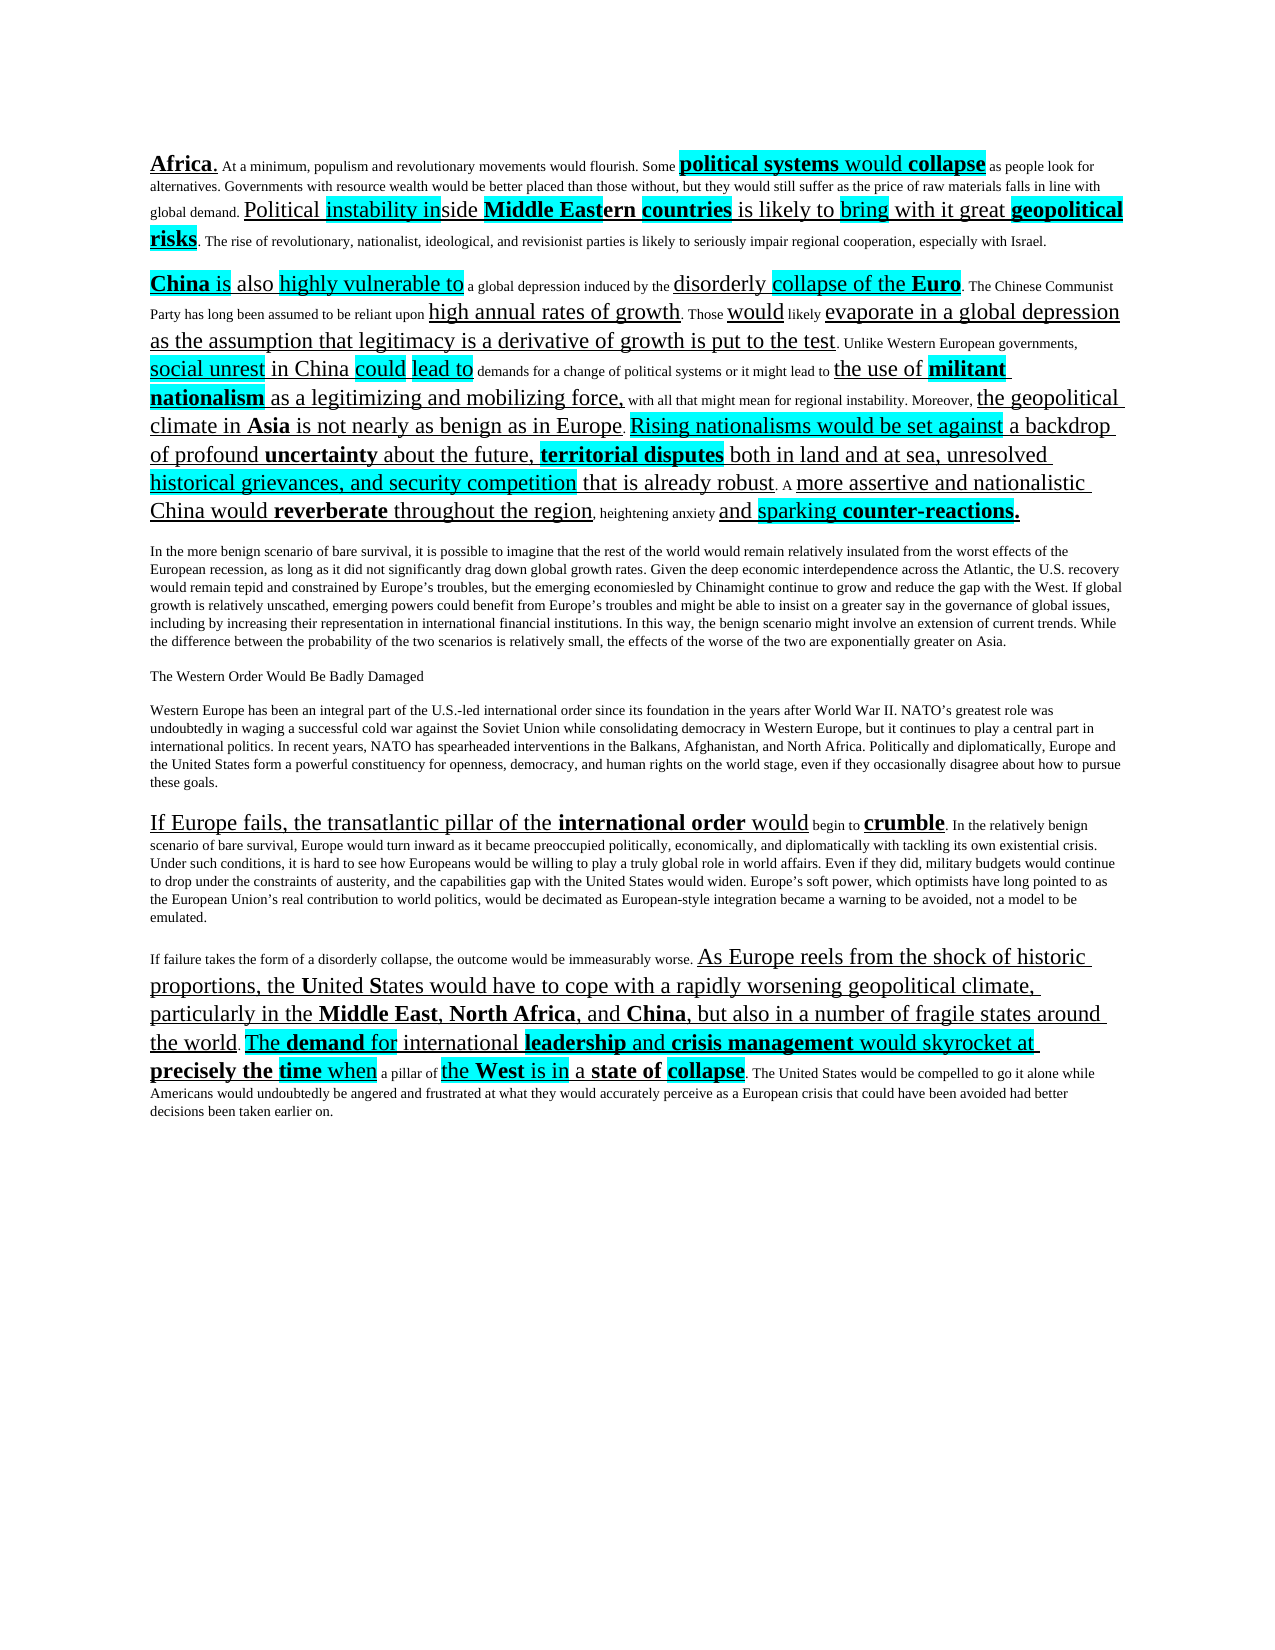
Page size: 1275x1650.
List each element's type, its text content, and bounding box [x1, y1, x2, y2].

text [150, 150, 1125, 251]
text China is also highly vulnerable to a global depression induced by the disorderly collapse of the Euro. The Chinese Communist Party has long been assumed to be reliant upon high annual rates of growth. Those would likely evaporate in a global depression as the assumption that legitimacy is a derivative of growth is put to the test. Unlike Western European governments, social unrest in China could lead to demands for a change of political systems or it might lead to the use of militant nationalism as a legitimizing and mobilizing force, with all that might mean for regional instability. Moreover, the geopolitical climate in Asia is not nearly as benign as in Europe. Rising nationalisms would be set against a backdrop of profound uncertainty about the future, territorial disputes both in land and at sea, unresolved historical grievances, and security competition that is already robust. A more assertive and nationalistic China would reverberate throughout the region, heightening anxiety and sparking counter-reactions. [150, 270, 1125, 524]
text If failure takes the form of a disorderly collapse, the outcome would be immeasurably worse. As Europe reels from the shock of historic proportions, the United States would have to cope with a rapidly worsening geopolitical climate, particularly in the Middle East, North Africa, and China, but also in a number of fragile states around the world. The demand for international leadership and crisis management would skyrocket at precisely the time when a pillar of the West is in a state of collapse. The United States would be compelled to go it alone while Americans would undoubtedly be angered and frustrated at what they would accurately perceive as a European crisis that could have been avoided had better decisions been taken earlier on. [150, 943, 1125, 1119]
text Western Europe has been an integral part of the U.S.-led international order since its foundation in the years after World War II. NATO’s greatest role was undoubtedly in waging a successful cold war against the Soviet Union while consolidating democracy in Western Europe, but it continues to play a central part in international politics. In recent years, NATO has spearheaded interventions in the Balkans, Afghanistan, and North Africa. Politically and diplomatically, Europe and the United States form a powerful constituency for openness, democracy, and human rights on the world stage, even if they occasionally disagree about how to pursue these goals. [150, 702, 1125, 791]
text If Europe fails, the transatlantic pillar of the international order would begin to crumble. In the relatively benign scenario of bare survival, Europe would turn inward as it became preoccupied politically, economically, and diplomatically with tackling its own existential crisis. Under such conditions, it is hard to see how Europeans would be willing to play a truly global role in world affairs. Even if they did, military budgets would continue to drop under the constraints of austerity, and the capabilities gap with the United States would widen. Europe’s soft power, which optimists have long pointed to as the European Union’s real contribution to world politics, would be decimated as European-style integration became a warning to be avoided, not a model to be emulated. [150, 809, 1125, 925]
text In the more benign scenario of bare survival, it is possible to imagine that the rest of the world would remain relatively insulated from the worst effects of the European recession, as long as it did not significantly drag down global growth rates. Given the deep economic interdependence across the Atlantic, the U.S. recovery would remain tepid and constrained by Europe’s troubles, but the emerging economiesled by Chinamight continue to grow and reduce the gap with the West. If global growth is relatively unscathed, emerging powers could benefit from Europe’s troubles and might be able to insist on a greater say in the governance of global issues, including by increasing their representation in international financial institutions. In this way, the benign scenario might involve an extension of current trends. While the difference between the probability of the two scenarios is relatively small, the effects of the worse of the two are exponentially greater on Asia. [150, 543, 1125, 649]
text The Western Order Would Be Badly Damaged [150, 667, 1125, 684]
